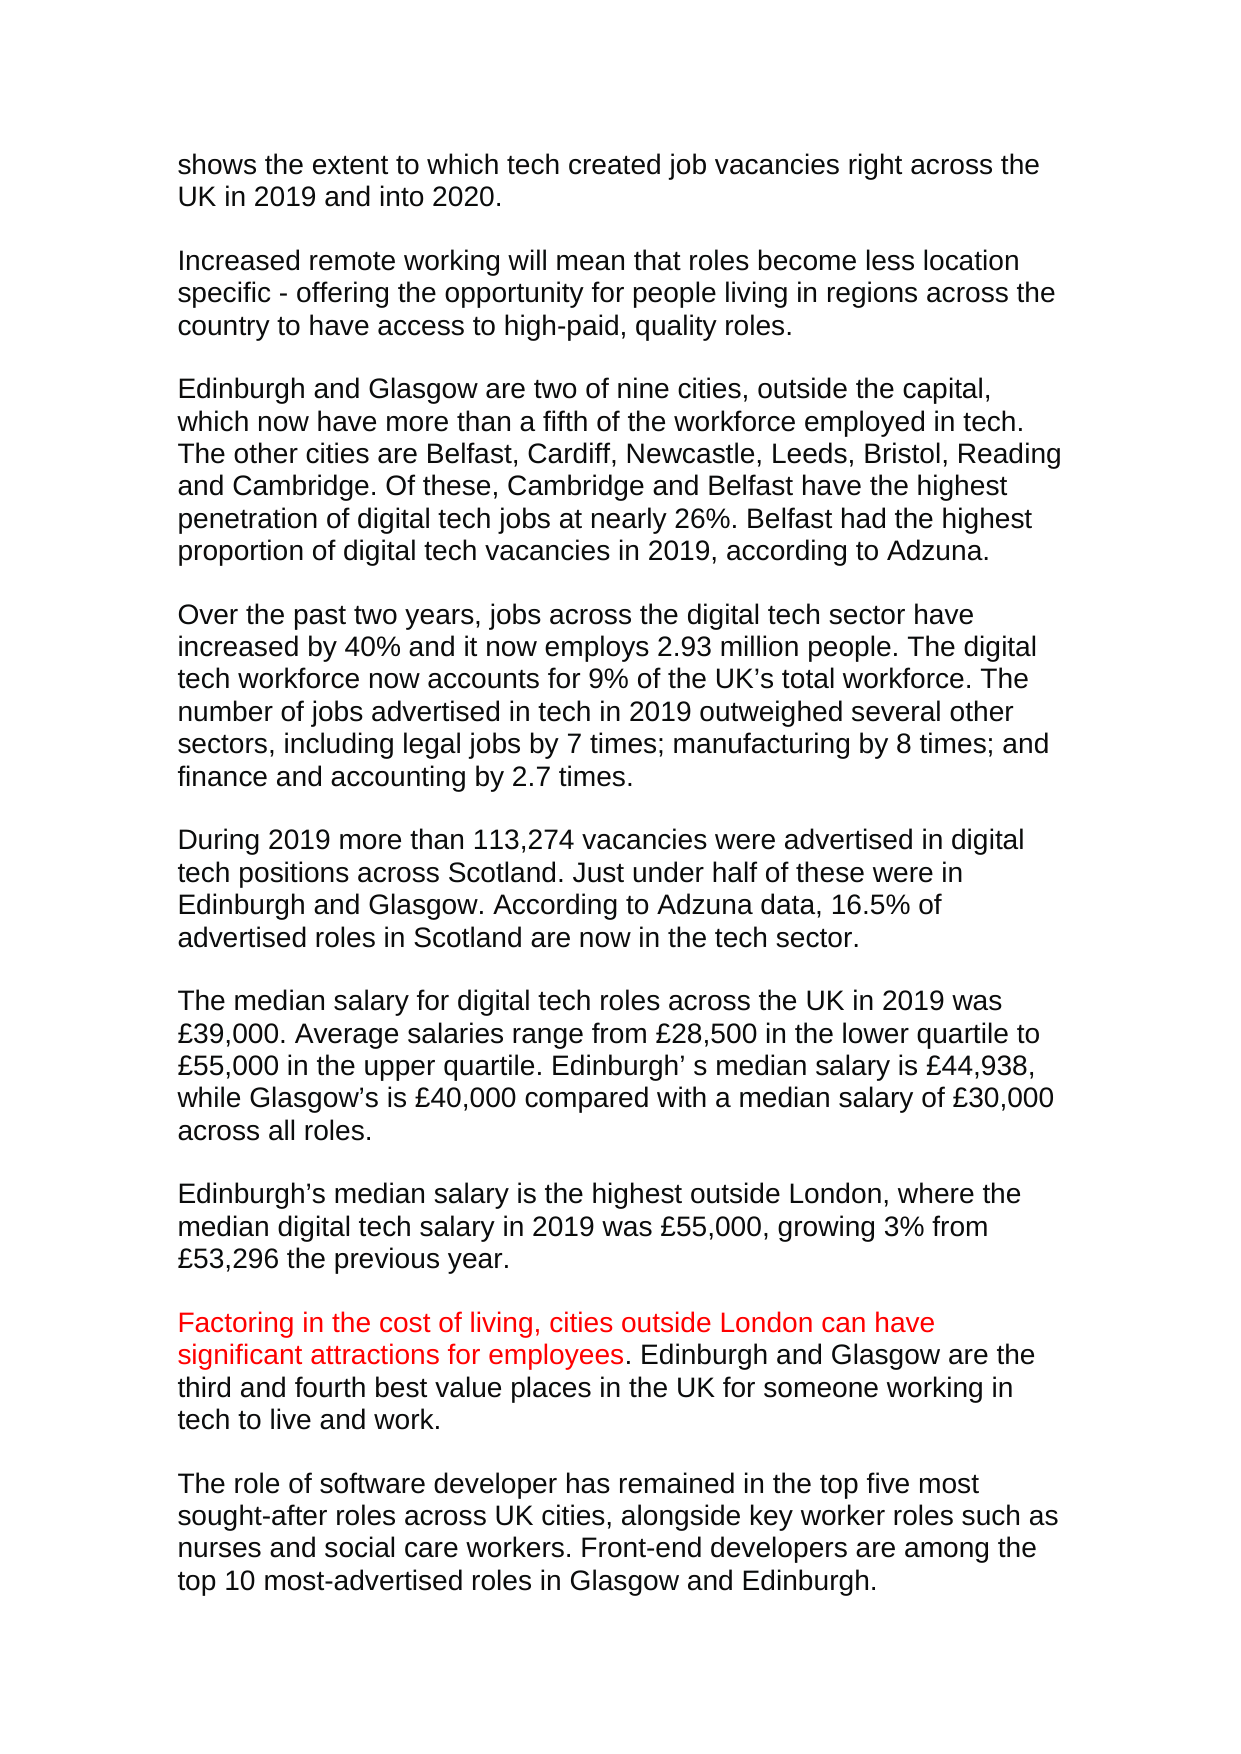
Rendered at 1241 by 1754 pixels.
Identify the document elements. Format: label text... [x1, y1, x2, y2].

text Edinburgh and Glasgow are two of nine cities, outside the capital, which now have more than a fifth of the workforce employed in tech. The other cities are Belfast, Cardiff, Newcastle, Leeds, Bristol, Reading and Cambridge. Of these, Cambridge and Belfast have the highest penetration of digital tech jobs at nearly 26%. Belfast had the highest proportion of digital tech vacancies in 2019, according to Adzuna. [177, 372, 1063, 566]
text During 2019 more than 113,274 vacancies were advertised in digital tech positions across Scotland. Just under half of these were in Edinburgh and Glasgow. According to Adzuna data, 16.5% of advertised roles in Scotland are now in the tech sector. [177, 823, 1063, 953]
text The role of software developer has remained in the top five most sought-after roles across UK cities, alongside key worker roles such as nurses and social care workers. Front-end developers are among the top 10 most-advertised roles in Glasgow and Edinburgh. [177, 1467, 1063, 1596]
text Factoring in the cost of living, cities outside London can have significant attractions for employees. Edinburgh and Glasgow are the third and fourth best value places in the UK for someone working in tech to live and work. [177, 1306, 1063, 1435]
text Increased remote working will mean that roles become less location specific - offering the opportunity for people living in regions across the country to have access to high-paid, quality roles. [177, 244, 1063, 341]
text Edinburgh’s median salary is the highest outside London, where the median digital tech salary in 2019 was £55,000, growing 3% from £53,296 the previous year. [177, 1177, 1063, 1274]
text Over the past two years, jobs across the digital tech sector have increased by 40% and it now employs 2.93 million people. The digital tech workforce now accounts for 9% of the UK’s total workforce. The number of jobs advertised in tech in 2019 outweighed several other sectors, including legal jobs by 7 times; manufacturing by 8 times; and finance and accounting by 2.7 times. [177, 598, 1063, 792]
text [177, 148, 1063, 212]
text The median salary for digital tech roles across the UK in 2019 was £39,000. Average salaries range from £28,500 in the lower quartile to £55,000 in the upper quartile. Edinburgh’ s median salary is £44,938, while Glasgow’s is £40,000 compared with a median salary of £30,000 across all roles. [177, 984, 1063, 1146]
